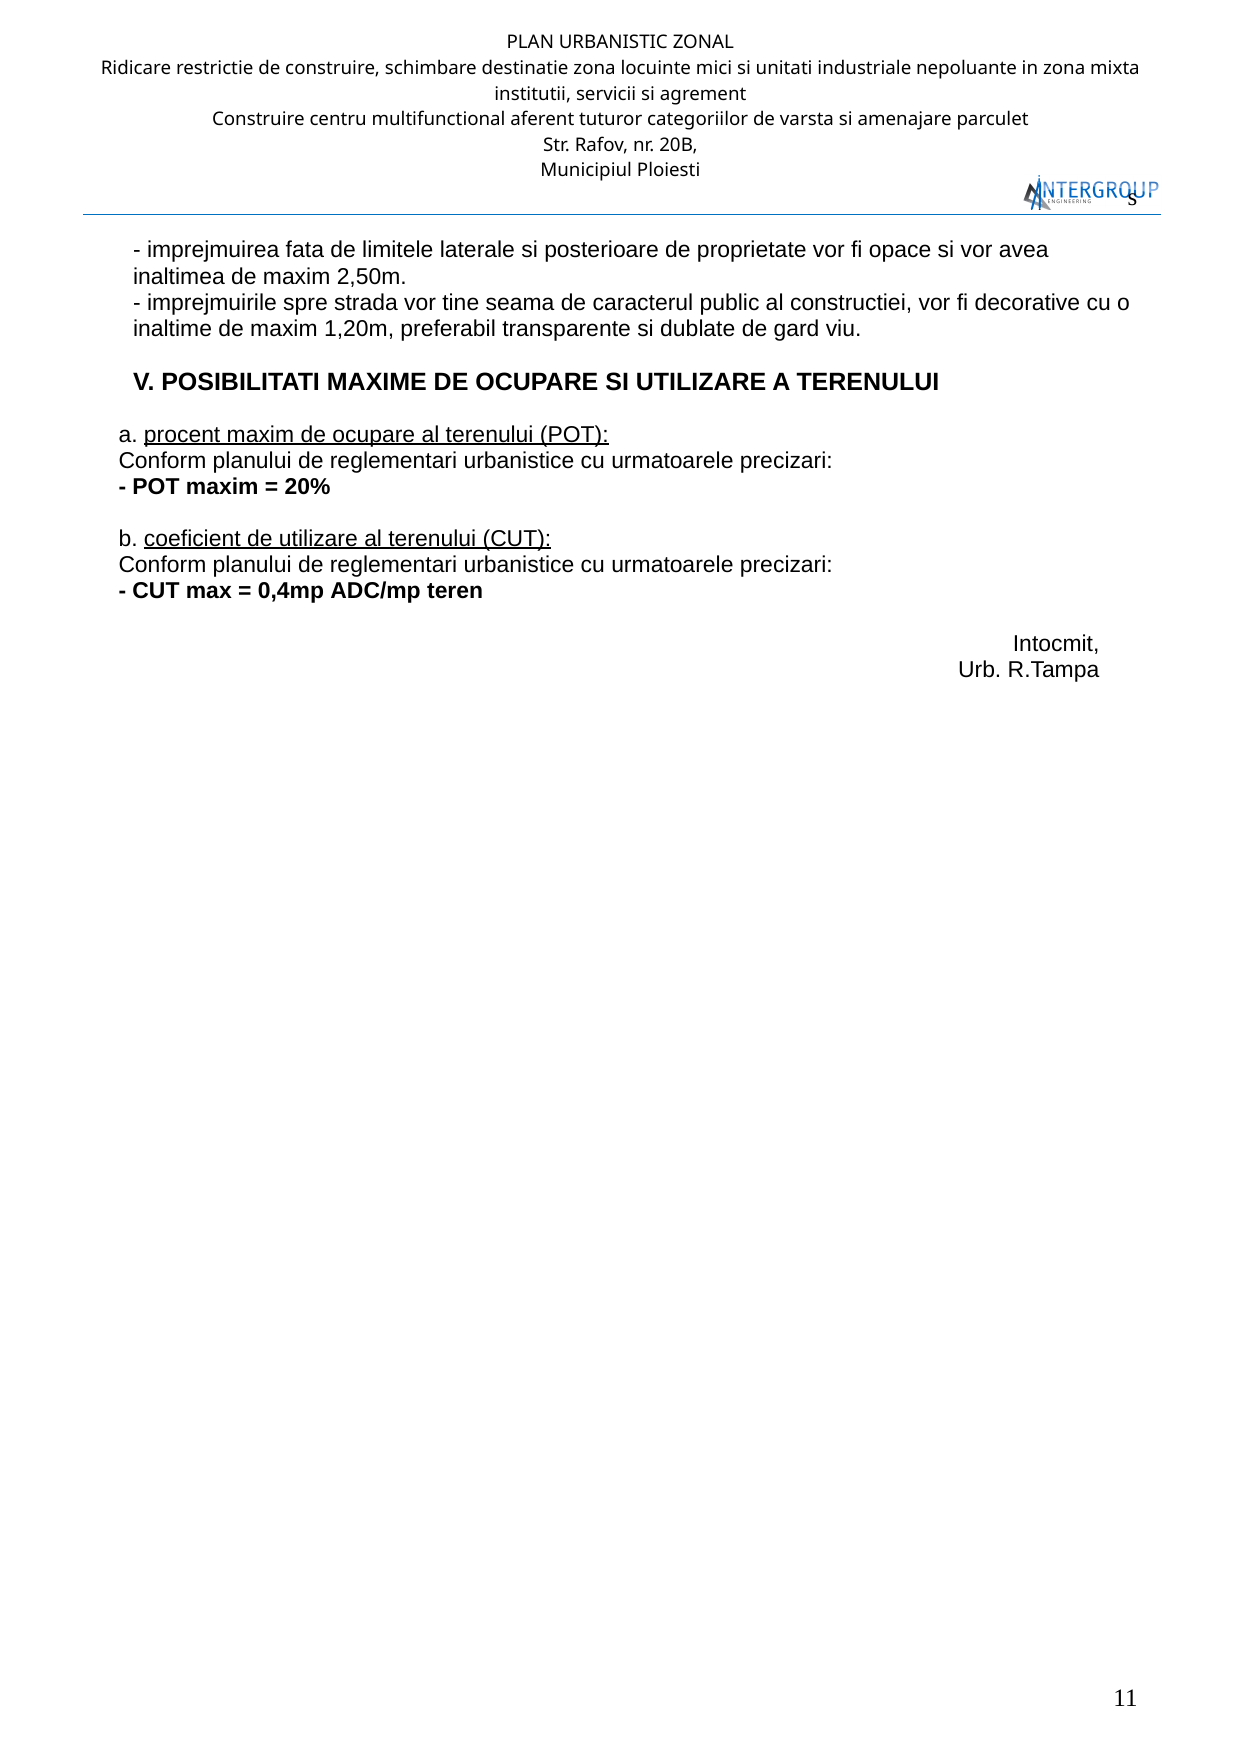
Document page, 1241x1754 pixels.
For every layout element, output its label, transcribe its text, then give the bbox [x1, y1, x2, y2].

text V. POSIBILITATI MAXIME DE OCUPARE SI UTILIZARE A TERENULUI [133, 367, 1137, 396]
text - CUT max = 0,4mp ADC/mp teren [118, 577, 1137, 604]
text a. procent maxim de ocupare al terenului (POT): [118, 421, 1137, 447]
text - imprejmuirea fata de limitele laterale si posterioare de proprietate vor fi opace si vor avea inaltimea de maxim 2,50m. [133, 236, 1137, 289]
text Intocmit, [118, 630, 1099, 656]
text Urb. R.Tampa [118, 656, 1099, 683]
text Conform planului de reglementari urbanistice cu urmatoarele precizari: [118, 447, 1137, 473]
text - POT maxim = 20% [118, 473, 1137, 499]
text b. coeficient de utilizare al terenului (CUT): [118, 524, 1137, 551]
text Conform planului de reglementari urbanistice cu urmatoarele precizari: [118, 551, 1137, 577]
picture [1022, 174, 1162, 210]
text - imprejmuirile spre strada vor tine seama de caracterul public al constructiei, vor fi decorative cu o inaltime de maxim 1,20m, preferabil transparente si dublate de gard viu. [133, 289, 1137, 342]
